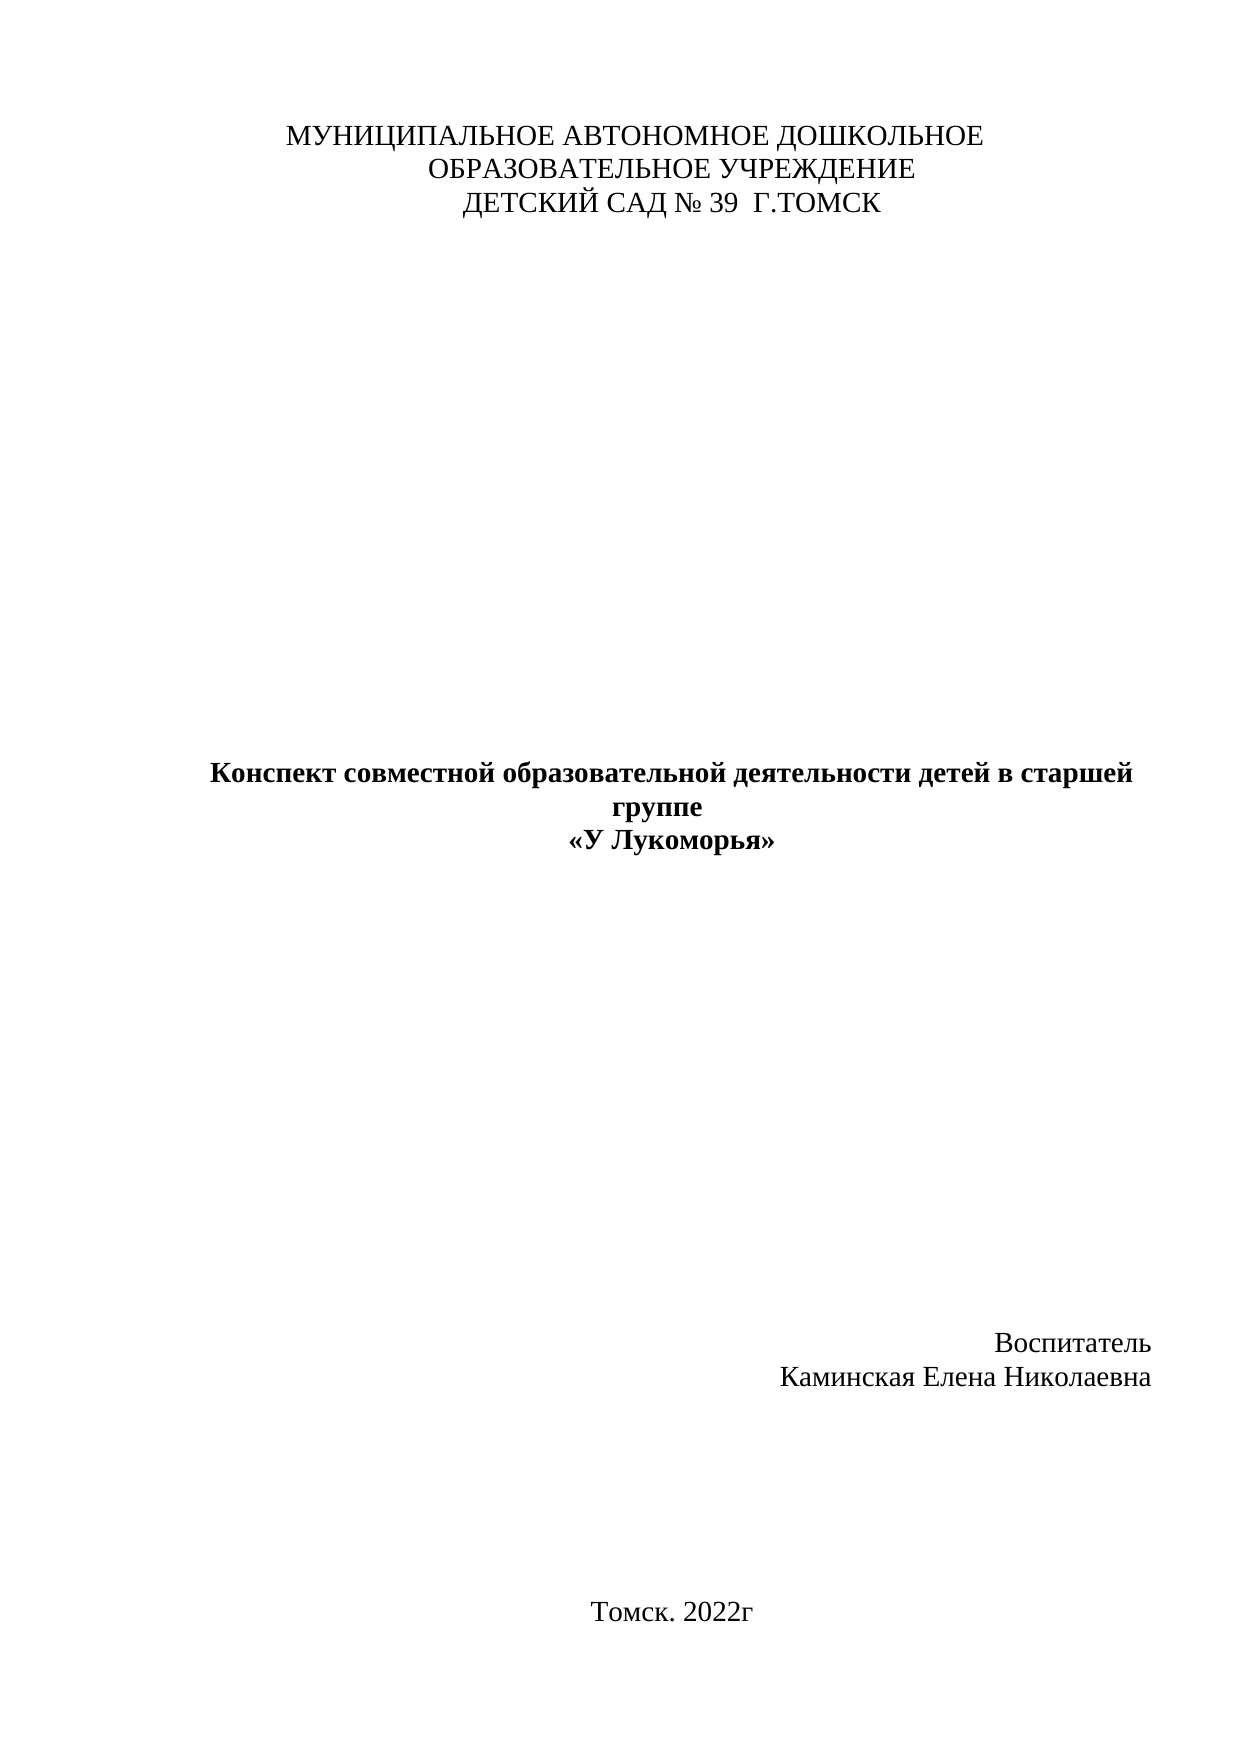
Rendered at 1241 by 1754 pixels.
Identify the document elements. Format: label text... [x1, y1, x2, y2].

text МУНИЦИПАЛЬНОЕ АВТОНОМНОЕ ДОШКОЛЬНОЕ [118, 118, 1152, 152]
text ОБРАЗОВАТЕЛЬНОЕ УЧРЕЖДЕНИЕ [162, 152, 1152, 185]
text Томск. 2022г [162, 1594, 1152, 1627]
text ДЕТСКИЙ САД № 39 Г.ТОМСК [162, 185, 1152, 219]
text «У Лукоморья» [162, 822, 1152, 856]
text Каминская Елена Николаевна [162, 1359, 1152, 1393]
text Воспитатель [162, 1326, 1152, 1359]
text Конспект совместной образовательной деятельности детей в старшей группе [162, 755, 1152, 822]
